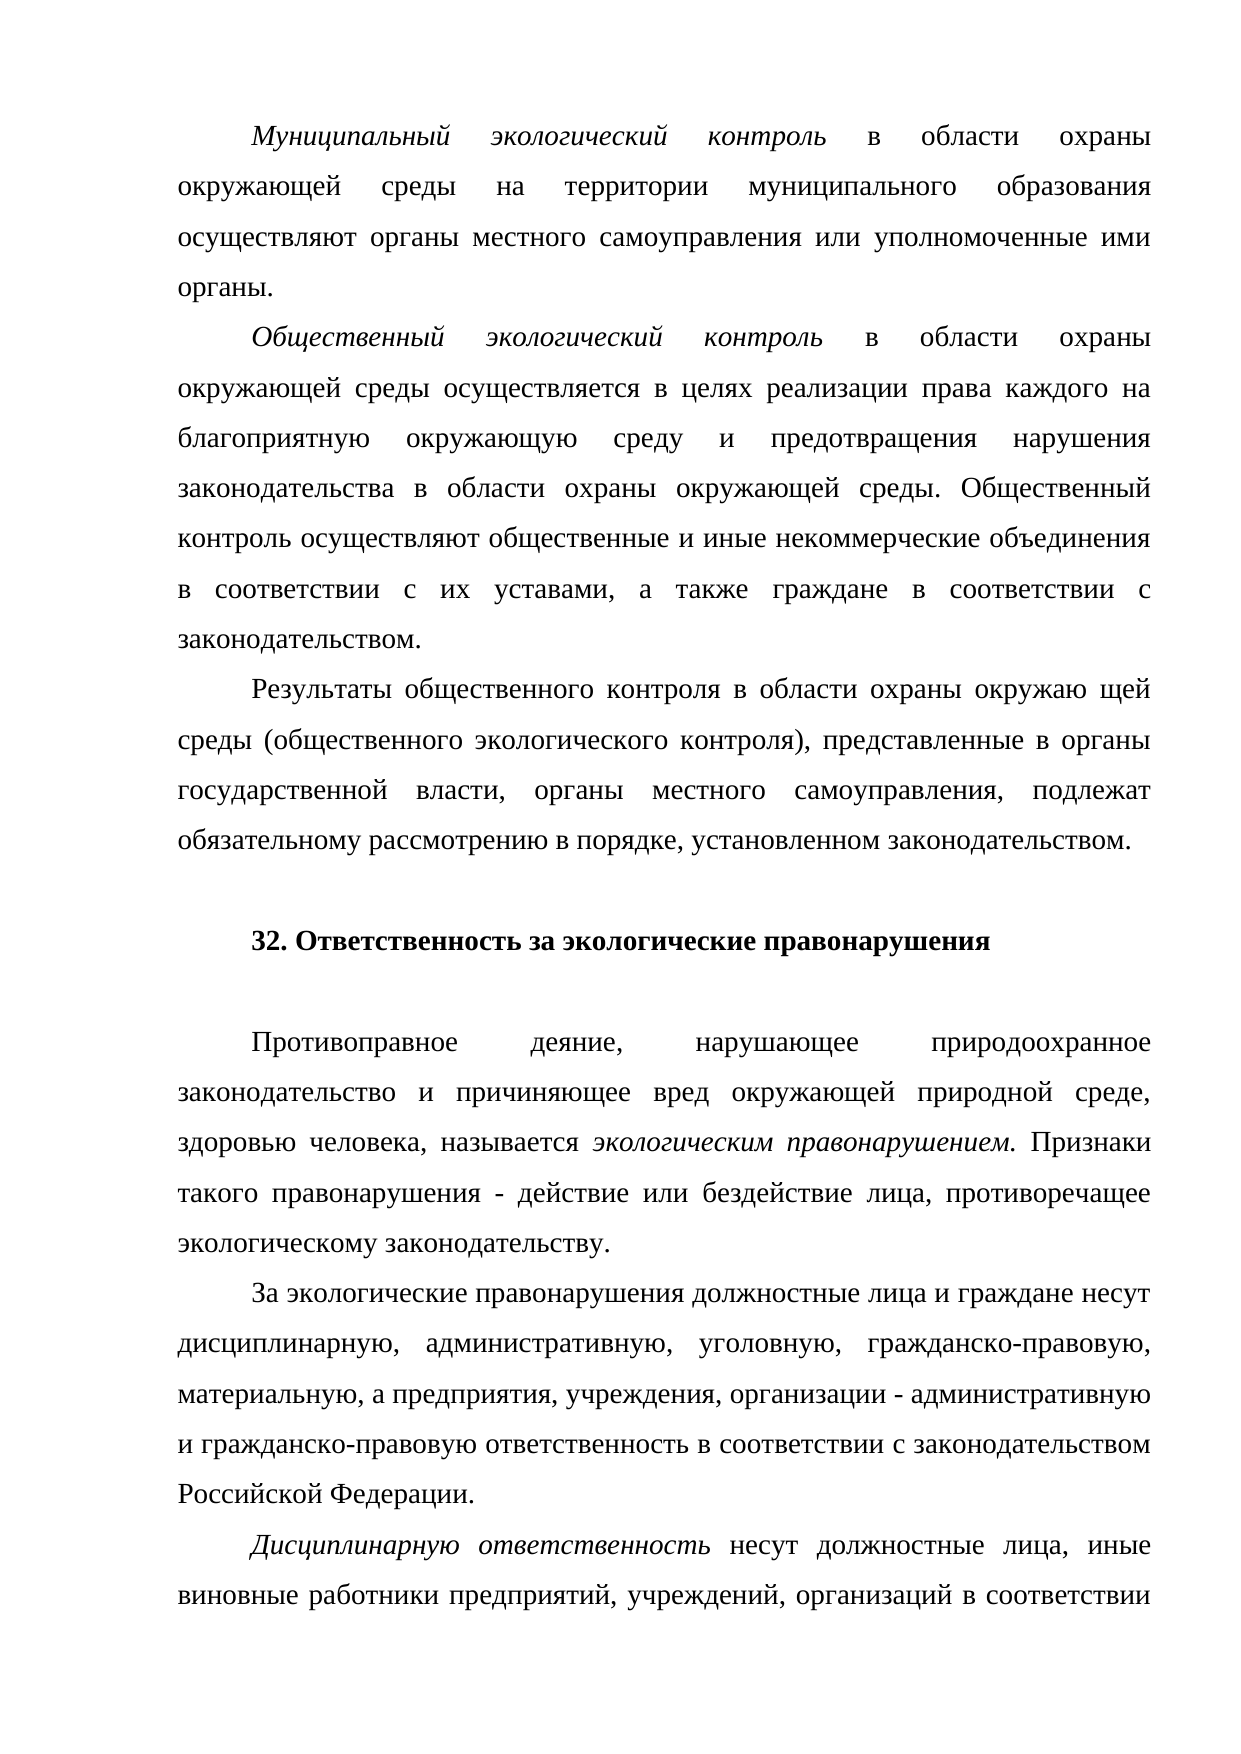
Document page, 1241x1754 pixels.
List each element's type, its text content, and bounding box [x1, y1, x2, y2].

text Общественный экологический контроль в области охраны окружающей среды осуществляется в целях реализации права каждого на благоприятную окружающую среду и предотвращения нарушения законодательства в области охраны окружающей среды. Общественный контроль осуществляют общественные и иные некоммерческие объединения в соответствии с их уставами, а также граждане в соответствии с законодательством. [177, 319, 1152, 655]
text За экологические правонарушения должностные лица и граждане несут дисциплинарную, административную, уголовную, гражданско-правовую, материальную, а предприятия, учреждения, организации - административную и гражданско-правовую ответственность в соответствии с законодательством Российской Федерации. [177, 1275, 1152, 1510]
text 32. Ответственность за экологические правонарушения [177, 923, 1152, 957]
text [177, 1527, 1152, 1611]
text Результаты общественного контроля в области охраны окружаю щей среды (общественного экологического контроля), представленные в органы государственной власти, органы местного самоуправления, подлежат обязательному рассмотрению в порядке, установленном законодательством. [177, 672, 1152, 856]
text Противоправное деяние, нарушающее природоохранное законодательство и причиняющее вред окружающей природной среде, здоровью человека, называется экологическим правонарушением. Признаки такого правонарушения - действие или бездействие лица, противоречащее экологическому законодательству. [177, 1024, 1152, 1258]
text Муниципальный экологический контроль в области охраны окружающей среды на территории муниципального образования осуществляют органы местного самоуправления или уполномоченные ими органы. [177, 118, 1152, 303]
